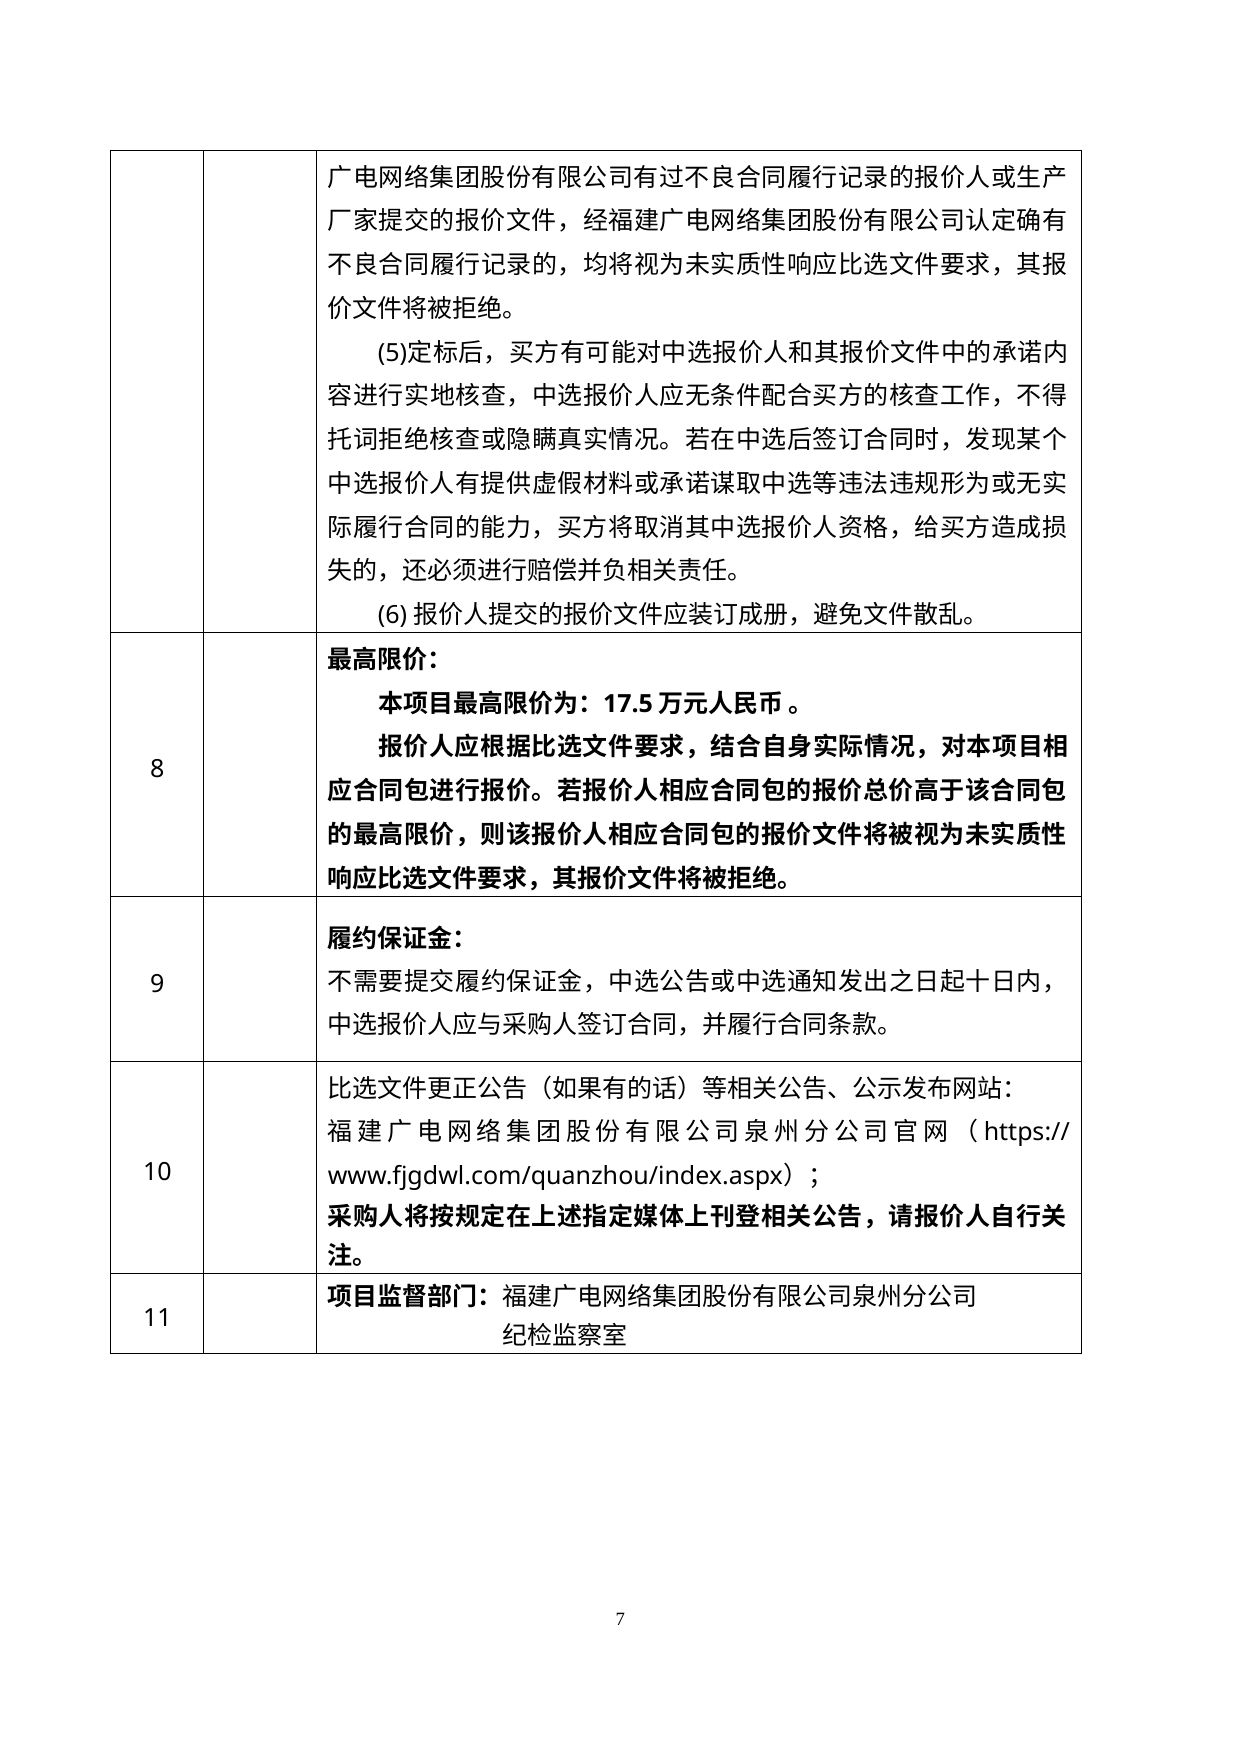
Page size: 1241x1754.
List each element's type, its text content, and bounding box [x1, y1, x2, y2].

table_cell [204, 1274, 316, 1353]
table_cell 比选文件更正公告（如果有的话）等相关公告、公示发布网站： 福建广电网络集团股份有限公司泉州分公司官网（https://www.fjgdwl.com/quanzhou/index.aspx）； 采购人将按规定在上述指定媒体上刊登相关公告，请报价人自行关注。 [317, 1062, 1081, 1272]
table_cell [317, 151, 1081, 632]
table_cell 11 [111, 1274, 203, 1353]
table_cell 8 [111, 633, 203, 896]
table_cell [204, 1062, 316, 1272]
table_cell 履约保证金： 不需要提交履约保证金，中选公告或中选通知发出之日起十日内，中选报价人应与采购人签订合同，并履行合同条款。 [317, 897, 1081, 1061]
table_cell [204, 633, 316, 896]
table_cell 7 [111, 151, 203, 632]
table_cell 9 [111, 897, 203, 1061]
table_cell [204, 151, 316, 632]
table_cell 最高限价： 本项目最高限价为：17.5万元人民币 。 报价人应根据比选文件要求，结合自身实际情况，对本项目相应合同包进行报价。若报价人相应合同包的报价总价高于该合同包的最高限价，则该报价人相应合同包的报价文件将被视为未实质性响应比选文件要求，其报价文件将被拒绝。 [317, 633, 1081, 896]
table_cell 10 [111, 1062, 203, 1272]
table_cell [204, 897, 316, 1061]
table_cell 项目监督部门：福建广电网络集团股份有限公司泉州分公司 纪检监察室 [317, 1274, 1081, 1353]
